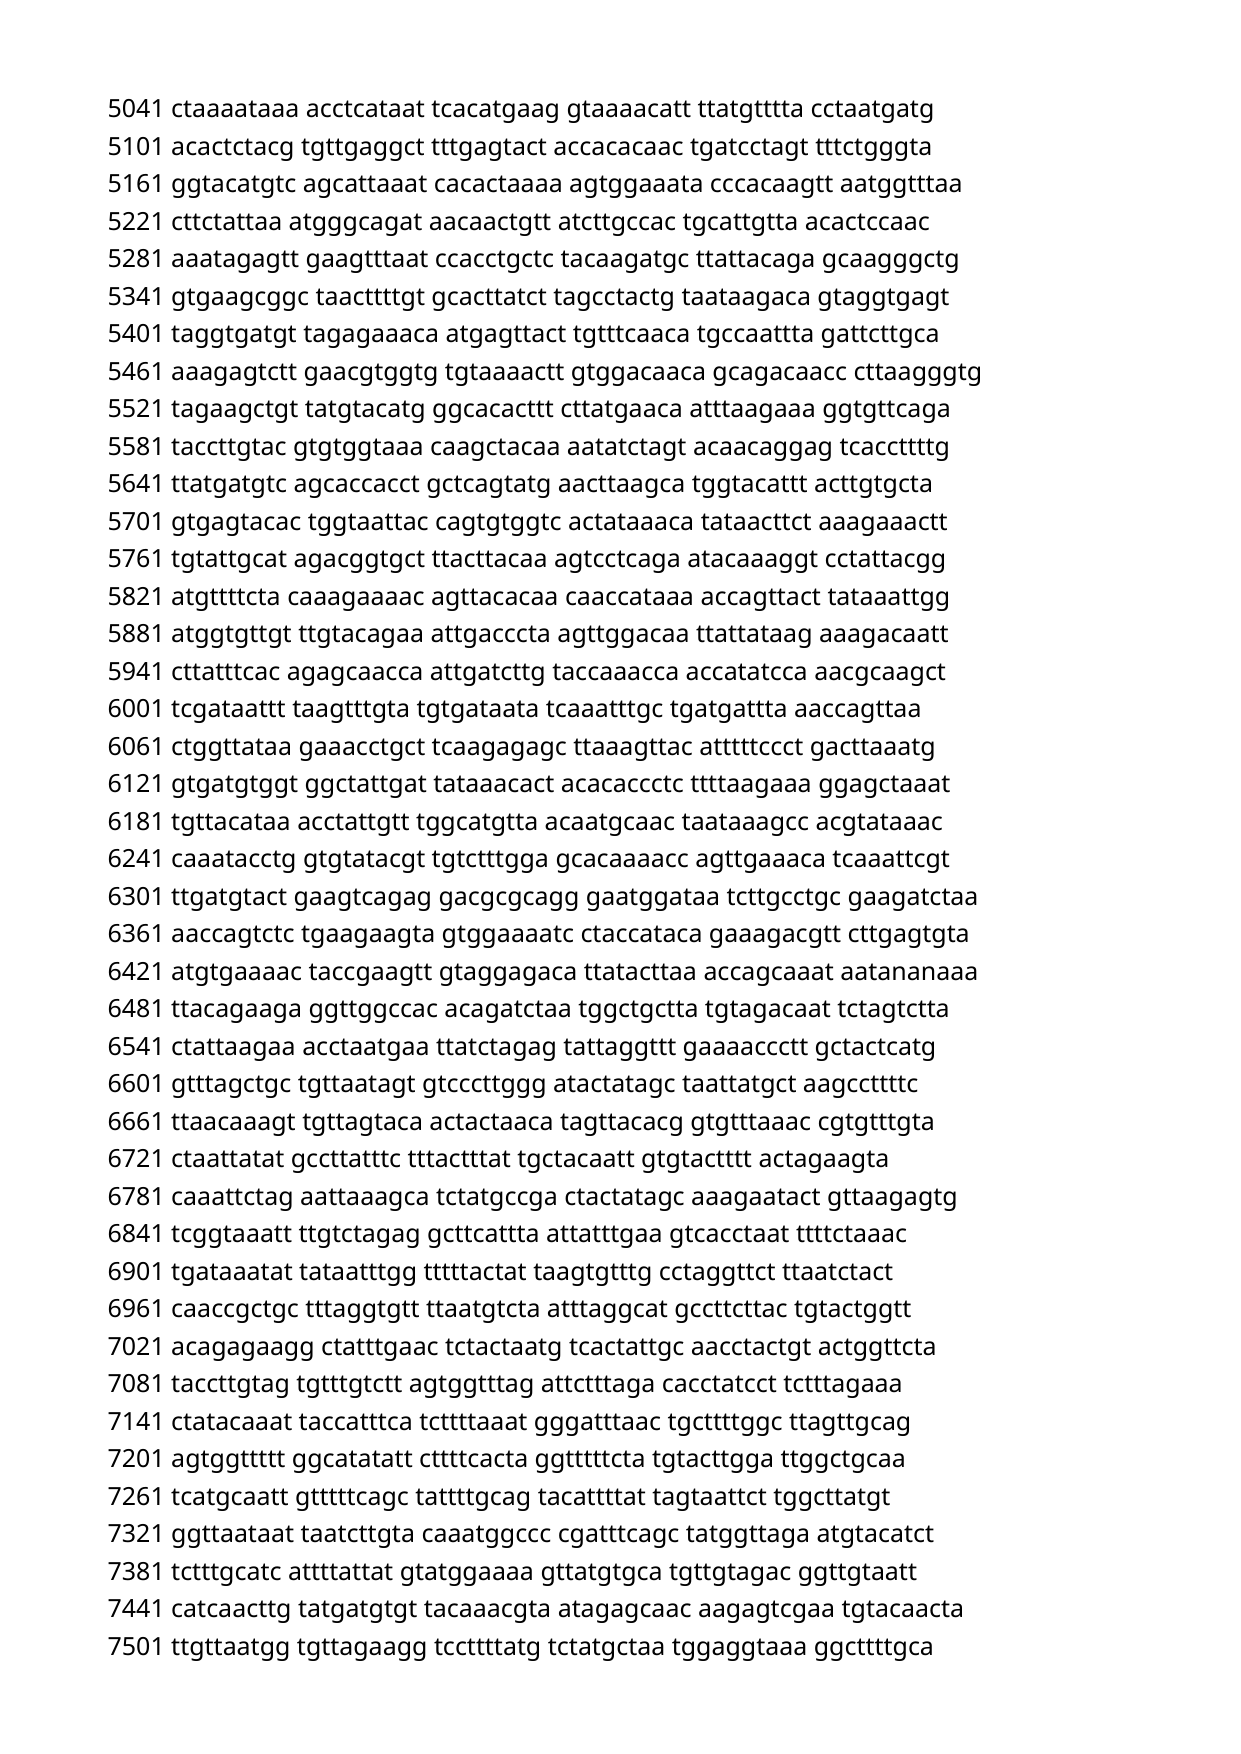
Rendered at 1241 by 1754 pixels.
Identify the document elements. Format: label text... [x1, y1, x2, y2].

text 6001 tcgataattt taagtttgta tgtgataata tcaaatttgc tgatgattta aaccagttaa [75, 689, 1165, 727]
text 5641 ttatgatgtc agcaccacct gctcagtatg aacttaagca tggtacattt acttgtgcta [75, 464, 1165, 502]
text 5521 tagaagctgt tatgtacatg ggcacacttt cttatgaaca atttaagaaa ggtgttcaga [75, 389, 1165, 427]
text 6661 ttaacaaagt tgttagtaca actactaaca tagttacacg gtgtttaaac cgtgtttgta [75, 1102, 1165, 1139]
text 6061 ctggttataa gaaacctgct tcaagagagc ttaaagttac atttttccct gacttaaatg [75, 727, 1165, 764]
text 5821 atgttttcta caaagaaaac agttacacaa caaccataaa accagttact tataaattgg [75, 577, 1165, 614]
text 5221 cttctattaa atgggcagat aacaactgtt atcttgccac tgcattgtta acactccaac [75, 202, 1165, 239]
text 5761 tgtattgcat agacggtgct ttacttacaa agtcctcaga atacaaaggt cctattacgg [75, 539, 1165, 577]
text 5461 aaagagtctt gaacgtggtg tgtaaaactt gtggacaaca gcagacaacc cttaagggtg [75, 352, 1165, 389]
text 6841 tcggtaaatt ttgtctagag gcttcattta attatttgaa gtcacctaat ttttctaaac [75, 1214, 1165, 1252]
text 6601 gtttagctgc tgttaatagt gtcccttggg atactatagc taattatgct aagccttttc [75, 1064, 1165, 1102]
text 7261 tcatgcaatt gtttttcagc tattttgcag tacattttat tagtaattct tggcttatgt [75, 1477, 1165, 1514]
text 5041 ctaaaataaa acctcataat tcacatgaag gtaaaacatt ttatgtttta cctaatgatg [75, 89, 1165, 127]
text 5161 ggtacatgtc agcattaaat cacactaaaa agtggaaata cccacaagtt aatggtttaa [75, 164, 1165, 202]
text 6961 caaccgctgc tttaggtgtt ttaatgtcta atttaggcat gccttcttac tgtactggtt [75, 1289, 1165, 1327]
text 7321 ggttaataat taatcttgta caaatggccc cgatttcagc tatggttaga atgtacatct [75, 1514, 1165, 1552]
text 6361 aaccagtctc tgaagaagta gtggaaaatc ctaccataca gaaagacgtt cttgagtgta [75, 914, 1165, 952]
text 7441 catcaacttg tatgatgtgt tacaaacgta atagagcaac aagagtcgaa tgtacaacta [75, 1589, 1165, 1627]
text 5941 cttatttcac agagcaacca attgatcttg taccaaacca accatatcca aacgcaagct [75, 652, 1165, 689]
text 6241 caaatacctg gtgtatacgt tgtctttgga gcacaaaacc agttgaaaca tcaaattcgt [75, 839, 1165, 877]
text 5881 atggtgttgt ttgtacagaa attgacccta agttggacaa ttattataag aaagacaatt [75, 614, 1165, 652]
text 5341 gtgaagcggc taacttttgt gcacttatct tagcctactg taataagaca gtaggtgagt [75, 277, 1165, 314]
text 6541 ctattaagaa acctaatgaa ttatctagag tattaggttt gaaaaccctt gctactcatg [75, 1027, 1165, 1064]
text 6901 tgataaatat tataatttgg tttttactat taagtgtttg cctaggttct ttaatctact [75, 1252, 1165, 1289]
text 6421 atgtgaaaac taccgaagtt gtaggagaca ttatacttaa accagcaaat aatananaaa [75, 952, 1165, 989]
text 7021 acagagaagg ctatttgaac tctactaatg tcactattgc aacctactgt actggttcta [75, 1327, 1165, 1364]
text 5281 aaatagagtt gaagtttaat ccacctgctc tacaagatgc ttattacaga gcaagggctg [75, 239, 1165, 277]
text 5401 taggtgatgt tagagaaaca atgagttact tgtttcaaca tgccaattta gattcttgca [75, 314, 1165, 352]
text 5701 gtgagtacac tggtaattac cagtgtggtc actataaaca tataacttct aaagaaactt [75, 502, 1165, 539]
text 6721 ctaattatat gccttatttc tttactttat tgctacaatt gtgtactttt actagaagta [75, 1139, 1165, 1177]
text 6181 tgttacataa acctattgtt tggcatgtta acaatgcaac taataaagcc acgtataaac [75, 802, 1165, 839]
text 6481 ttacagaaga ggttggccac acagatctaa tggctgctta tgtagacaat tctagtctta [75, 989, 1165, 1027]
text 5581 taccttgtac gtgtggtaaa caagctacaa aatatctagt acaacaggag tcaccttttg [75, 427, 1165, 464]
text 7501 ttgttaatgg tgttagaagg tccttttatg tctatgctaa tggaggtaaa ggcttttgca [75, 1627, 1165, 1664]
text 6121 gtgatgtggt ggctattgat tataaacact acacaccctc ttttaagaaa ggagctaaat [75, 764, 1165, 802]
text 7141 ctatacaaat taccatttca tcttttaaat gggatttaac tgcttttggc ttagttgcag [75, 1402, 1165, 1439]
text 7081 taccttgtag tgtttgtctt agtggtttag attctttaga cacctatcct tctttagaaa [75, 1364, 1165, 1402]
text 7381 tctttgcatc attttattat gtatggaaaa gttatgtgca tgttgtagac ggttgtaatt [75, 1552, 1165, 1589]
text 5101 acactctacg tgttgaggct tttgagtact accacacaac tgatcctagt tttctgggta [75, 127, 1165, 164]
text 6301 ttgatgtact gaagtcagag gacgcgcagg gaatggataa tcttgcctgc gaagatctaa [75, 877, 1165, 914]
text 6781 caaattctag aattaaagca tctatgccga ctactatagc aaagaatact gttaagagtg [75, 1177, 1165, 1214]
text 7201 agtggttttt ggcatatatt cttttcacta ggtttttcta tgtacttgga ttggctgcaa [75, 1439, 1165, 1477]
